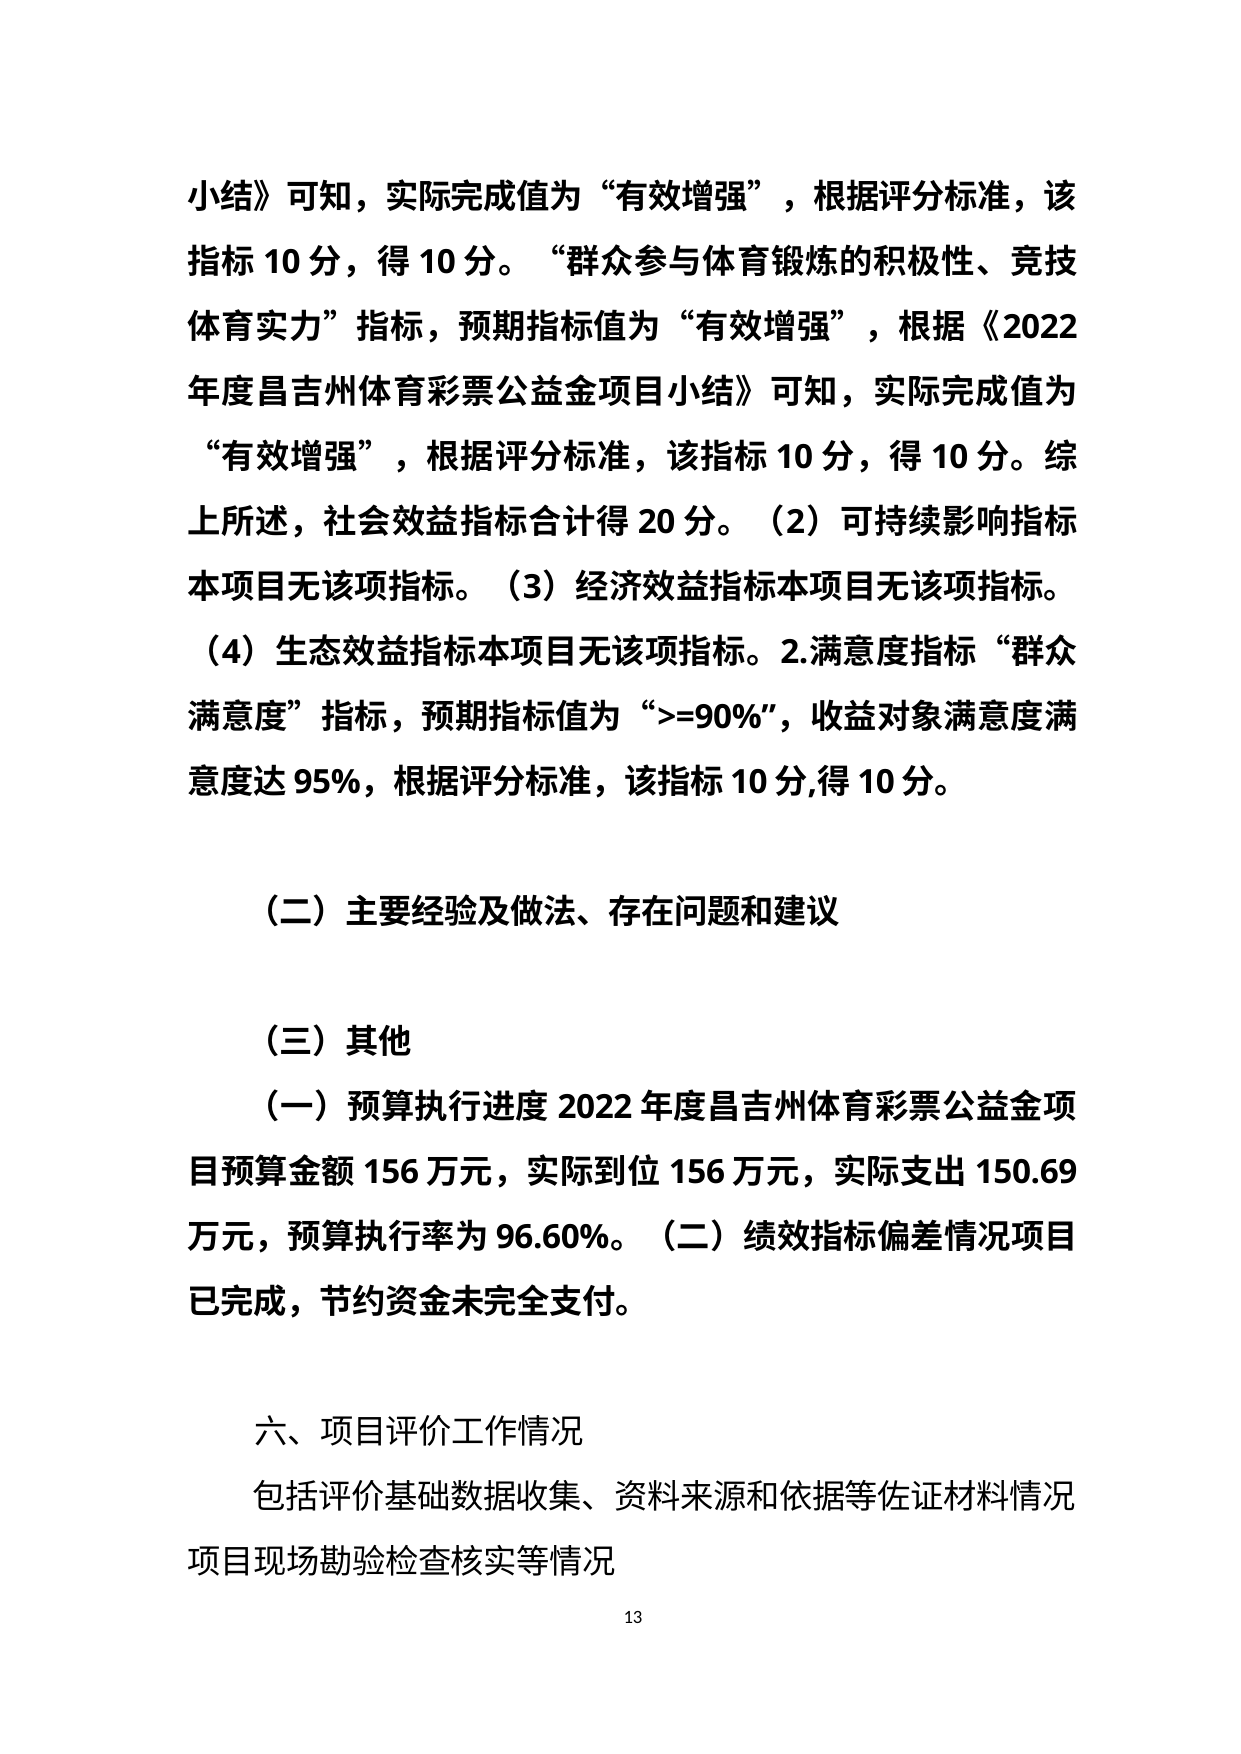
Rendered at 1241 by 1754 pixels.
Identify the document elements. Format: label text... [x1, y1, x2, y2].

text （二）主要经验及做法、存在问题和建议 [187, 877, 1078, 942]
text 六、项目评价工作情况 [187, 1397, 1078, 1462]
text 包括评价基础数据收集、资料来源和依据等佐证材料情况，项目现场勘验检查核实等情况 [187, 1462, 1078, 1592]
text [187, 162, 1078, 812]
text （一）预算执行进度2022年度昌吉州体育彩票公益金项目预算金额156万元，实际到位156万元，实际支出150.69万元，预算执行率为96.60%。（二）绩效指标偏差情况项目已完成，节约资金未完全支付。 [187, 1072, 1078, 1332]
text （三）其他 [187, 1007, 1078, 1072]
